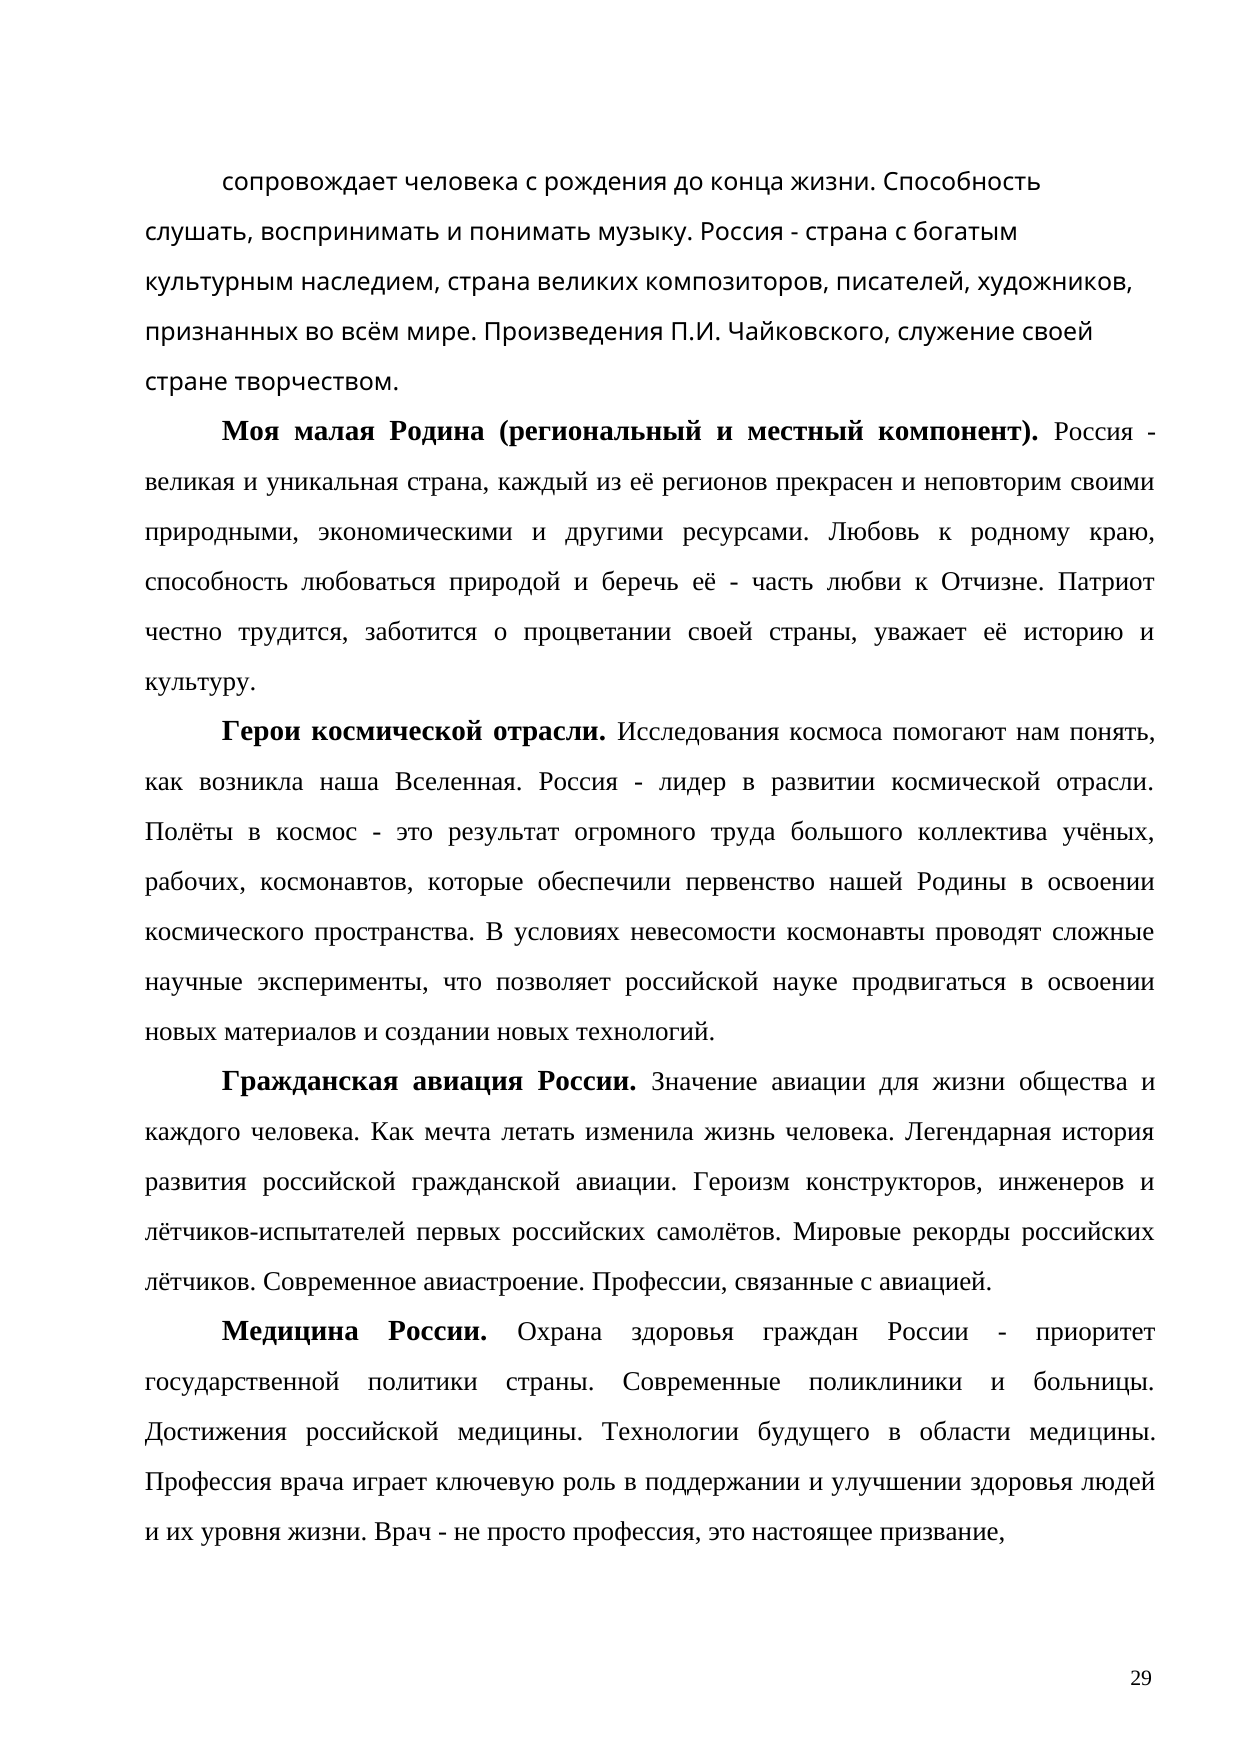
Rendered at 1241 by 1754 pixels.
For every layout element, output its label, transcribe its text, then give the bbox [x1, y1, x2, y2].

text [144, 150, 1156, 400]
text Герои космической отрасли. Исследования космоса помогают нам понять, как возникла наша Вселенная. Россия - лидер в развитии космической отрасли. Полёты в космос - это результат огромного труда большого коллектива учёных, рабочих, космонавтов, которые обеспечили первенство нашей Родины в освоении космического пространства. В условиях невесомости космонавты проводят сложные научные эксперименты, что позволяет российской науке продвигаться в освоении новых материалов и создании новых технологий. [144, 700, 1156, 1050]
text Моя малая Родина (региональный и местный компонент). Россия - великая и уникальная страна, каждый из её регионов прекрасен и неповторим своими природными, экономическими и другими ресурсами. Любовь к родному краю, способность любоваться природой и беречь её - часть любви к Отчизне. Патриот честно трудится, заботится о процветании своей страны, уважает её историю и культуру. [144, 400, 1156, 700]
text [144, 1300, 1156, 1550]
text Гражданская авиация России. Значение авиации для жизни общества и каждого человека. Как мечта летать изменила жизнь человека. Легендарная история развития российской гражданской авиации. Героизм конструкторов, инженеров и лётчиков-испытателей первых российских самолётов. Мировые рекорды российских лётчиков. Современное авиастроение. Профессии, связанные с авиацией. [144, 1050, 1156, 1300]
